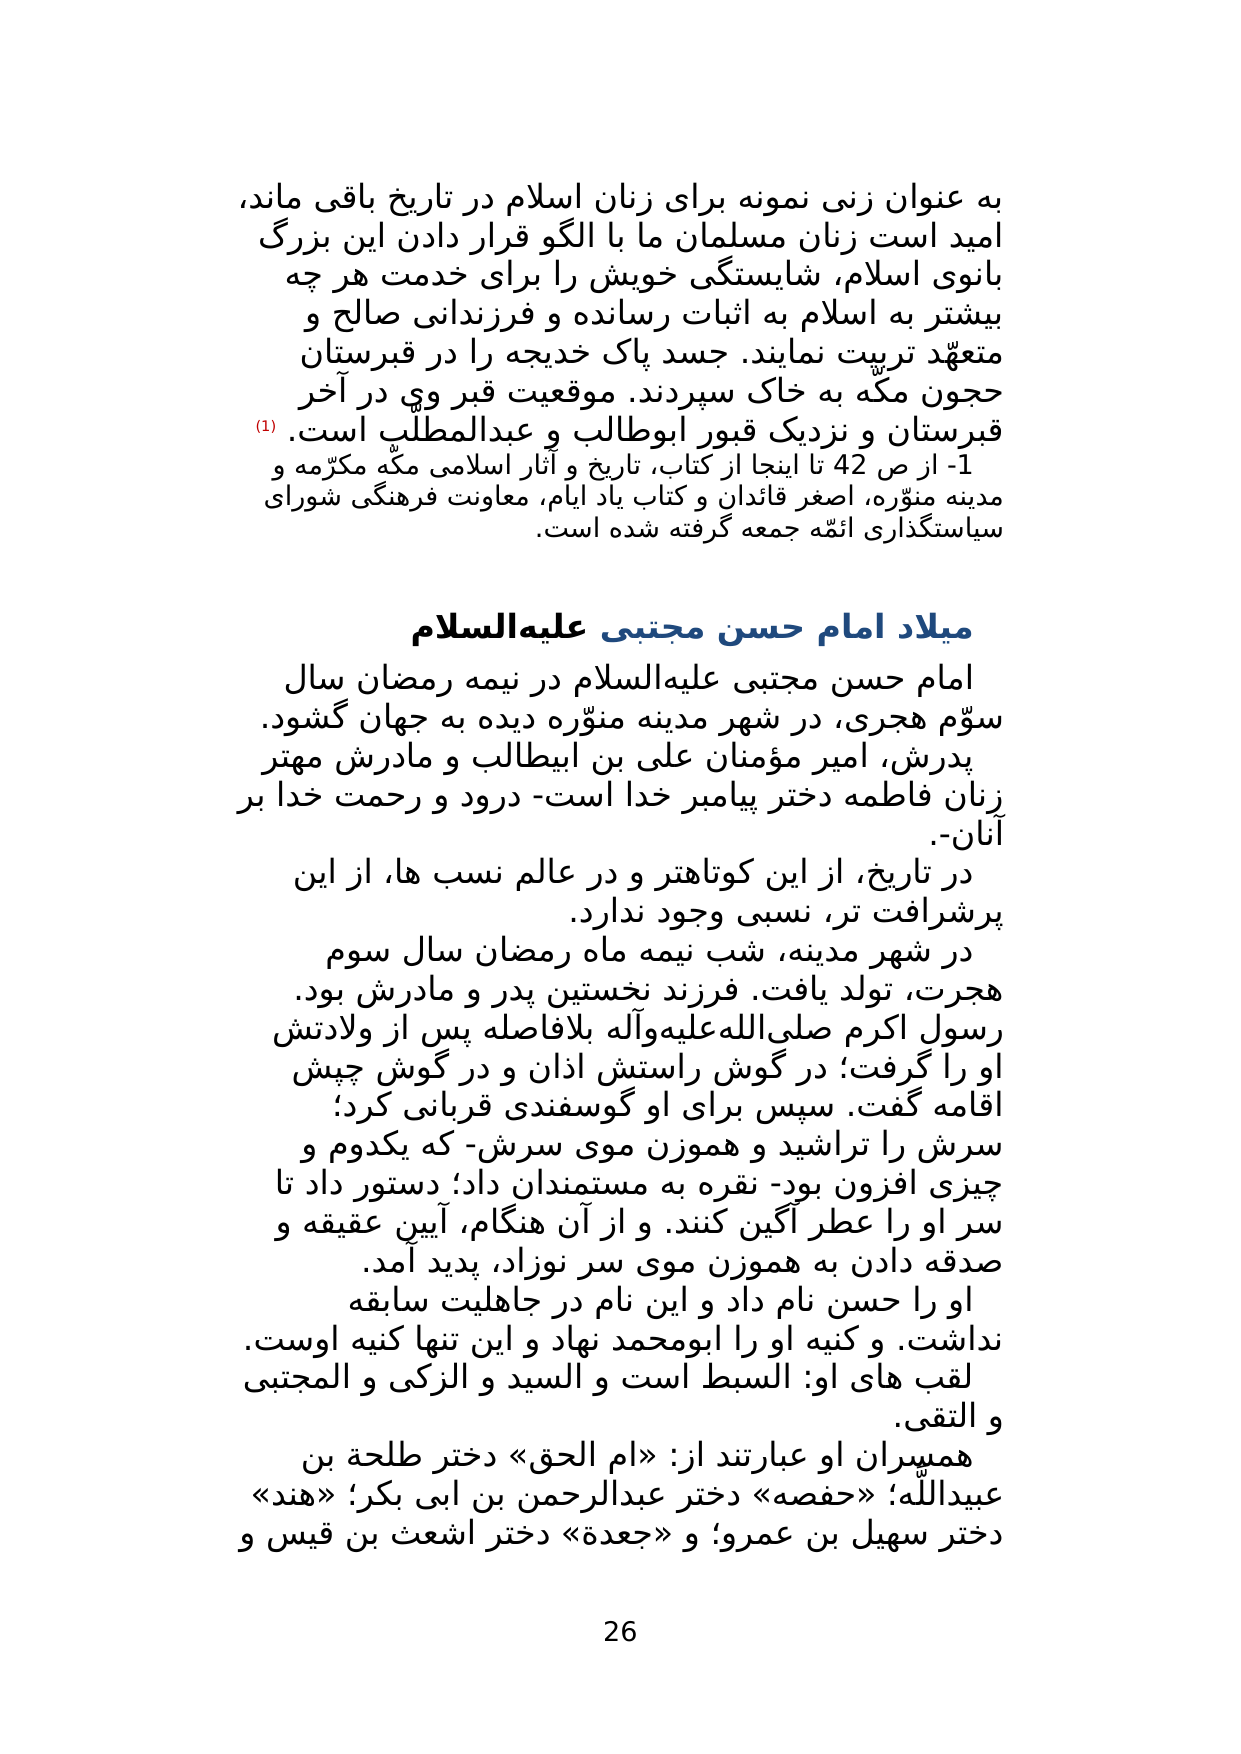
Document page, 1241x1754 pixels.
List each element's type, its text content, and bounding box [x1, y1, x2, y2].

text 1- از ص 42 تا اینجا از کتاب، تاریخ و آثار اسلامی مکّه مکرّمه و مدینه منوّره، اصغر قائدان و کتاب یاد ایام، معاونت فرهنگی شورای سیاستگذاری ائمّه جمعه گرفته شده است. [236, 449, 1004, 544]
text او را حسن نام داد و این نام در جاهلیت سابقه نداشت. و کنیه او را ابومحمد نهاد و این تنها کنیه اوست. [236, 1280, 1004, 1358]
text لقب های او: السبط است و السید و الزکی و المجتبی و التقی. [236, 1358, 1004, 1436]
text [236, 1436, 1004, 1552]
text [236, 177, 1004, 449]
text پدرش، امیر مؤمنان علی بن ابیطالب و مادرش مهتر زنان فاطمه دختر پیامبر خدا است- درود و رحمت خدا بر آنان-. [236, 736, 1004, 853]
subtitle میلاد امام حسن مجتبی عليه‌السلام [236, 607, 1004, 646]
text در تاریخ، از این کوتاهتر و در عالم نسب ها، از این پرشرافت تر، نسبی وجود ندارد. [236, 853, 1004, 931]
text در شهر مدینه، شب نیمه ماه رمضان سال سوم هجرت، تولد یافت. فرزند نخستین پدر و مادرش بود. رسول اکرم صلى‌الله‌عليه‌وآله بلافاصله پس از ولادتش او را گرفت؛ در گوش راستش اذان و در گوش چپش اقامه گفت. سپس برای او گوسفندی قربانی کرد؛ سرش را تراشید و هموزن موی سرش- که یکدوم و چیزی افزون بود- نقره به مستمندان داد؛ دستور داد تا سر او را عطر آگین کنند. و از آن هنگام، آیین عقیقه و صدقه دادن به هموزن موی سر نوزاد، پدید آمد. [236, 931, 1004, 1280]
text امام حسن مجتبی عليه‌السلام در نیمه رمضان سال سوّم هجری، در شهر مدینه منوّره دیده به جهان گشود. [236, 658, 1004, 736]
